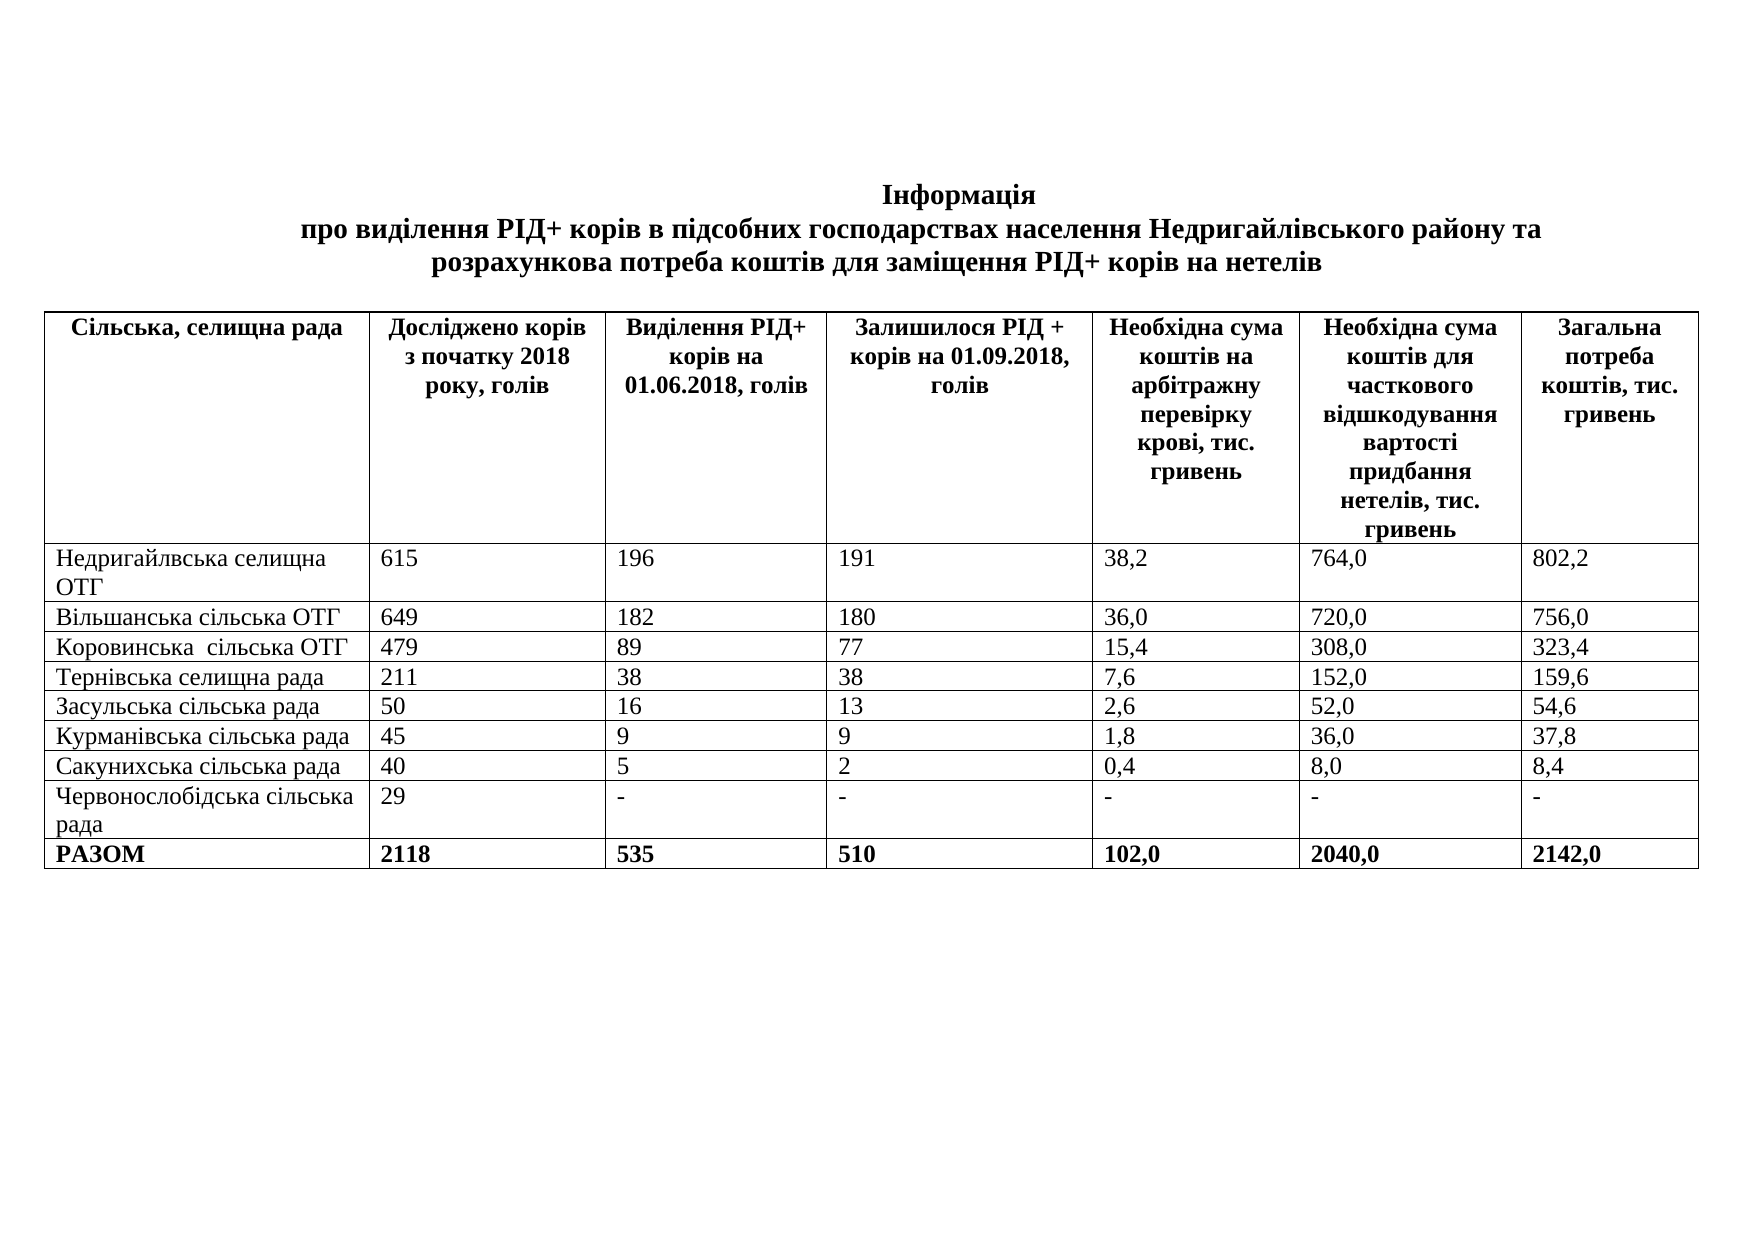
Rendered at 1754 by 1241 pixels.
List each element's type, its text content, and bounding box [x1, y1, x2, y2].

table_cell 77 [827, 632, 1092, 661]
table_cell 13 [827, 691, 1092, 720]
table_cell 2142,0 [1522, 839, 1698, 868]
table_header Залишилося РІД + корів на 01.09.2018, голів [827, 313, 1092, 542]
table_cell 196 [606, 544, 826, 601]
table_cell - [827, 781, 1092, 838]
table_cell 52,0 [1300, 691, 1521, 720]
table_cell 535 [606, 839, 826, 868]
table_cell 36,0 [1093, 602, 1299, 631]
table_cell 1,8 [1093, 721, 1299, 750]
table_cell 182 [606, 602, 826, 631]
table_cell 89 [606, 632, 826, 661]
table_cell 40 [370, 751, 605, 780]
table_cell - [1522, 781, 1698, 838]
table_cell 45 [370, 721, 605, 750]
table_cell 54,6 [1522, 691, 1698, 720]
table_cell 38,2 [1093, 544, 1299, 601]
table_cell 756,0 [1522, 602, 1698, 631]
table_cell 2118 [370, 839, 605, 868]
table_cell 802,2 [1522, 544, 1698, 601]
table_cell 159,6 [1522, 662, 1698, 690]
table_cell 8,4 [1522, 751, 1698, 780]
table_header Виділення РІД+ корів на 01.06.2018, голів [606, 313, 826, 542]
table_header Загальна потреба коштів, тис. гривень [1522, 313, 1698, 542]
table_header Досліджено корів з початку 2018 року, голів [370, 313, 605, 542]
table_cell 9 [827, 721, 1092, 750]
text про виділення РІД+ корів в підсобних господарствах населення Недригайлівського району та розрахункова потреба коштів для заміщення РІД+ корів на нетелів [118, 211, 1636, 278]
table_cell 649 [370, 602, 605, 631]
table_cell 0,4 [1093, 751, 1299, 780]
table_cell 50 [370, 691, 605, 720]
table_cell 37,8 [1522, 721, 1698, 750]
table_cell 191 [827, 544, 1092, 601]
table_cell 36,0 [1300, 721, 1521, 750]
table_cell 38 [606, 662, 826, 690]
table_cell 211 [370, 662, 605, 690]
table_cell 8,0 [1300, 751, 1521, 780]
table_cell Червонослобідська сільська рада [45, 781, 369, 838]
table_cell РАЗОМ [45, 839, 369, 868]
table_cell 5 [606, 751, 826, 780]
table_cell 152,0 [1300, 662, 1521, 690]
table_cell 16 [606, 691, 826, 720]
table_cell 15,4 [1093, 632, 1299, 661]
table_cell 2,6 [1093, 691, 1299, 720]
table_cell - [1093, 781, 1299, 838]
table_cell Недригайлвська селищна ОТГ [45, 544, 369, 601]
table_cell 180 [827, 602, 1092, 631]
table_cell 308,0 [1300, 632, 1521, 661]
table_cell 764,0 [1300, 544, 1521, 601]
table_cell - [606, 781, 826, 838]
table_cell 615 [370, 544, 605, 601]
table_cell 9 [606, 721, 826, 750]
table_cell 479 [370, 632, 605, 661]
table_cell 2040,0 [1300, 839, 1521, 868]
table_cell 38 [827, 662, 1092, 690]
text Інформація [193, 177, 1636, 211]
table_header Необхідна сума коштів для часткового відшкодування вартості придбання нетелів, тис. гривень [1300, 313, 1521, 542]
table_cell 510 [827, 839, 1092, 868]
table_header Сільська, селищна рада [45, 313, 369, 542]
table_cell 29 [370, 781, 605, 838]
table_cell Засульська сільська рада [45, 691, 369, 720]
table_cell - [1300, 781, 1521, 838]
table_header Необхідна сума коштів на арбітражну перевірку крові, тис. гривень [1093, 313, 1299, 542]
table_cell 7,6 [1093, 662, 1299, 690]
table_cell Коровинська сільська ОТГ [45, 632, 369, 661]
table_cell Сакунихська сільська рада [45, 751, 369, 780]
table_cell Вільшанська сільська ОТГ [45, 602, 369, 631]
table_cell 102,0 [1093, 839, 1299, 868]
table_cell 2 [827, 751, 1092, 780]
table_cell 720,0 [1300, 602, 1521, 631]
table_cell Курманівська сільська рада [45, 721, 369, 750]
table_cell Тернівська селищна рада [45, 662, 369, 690]
table_cell 323,4 [1522, 632, 1698, 661]
